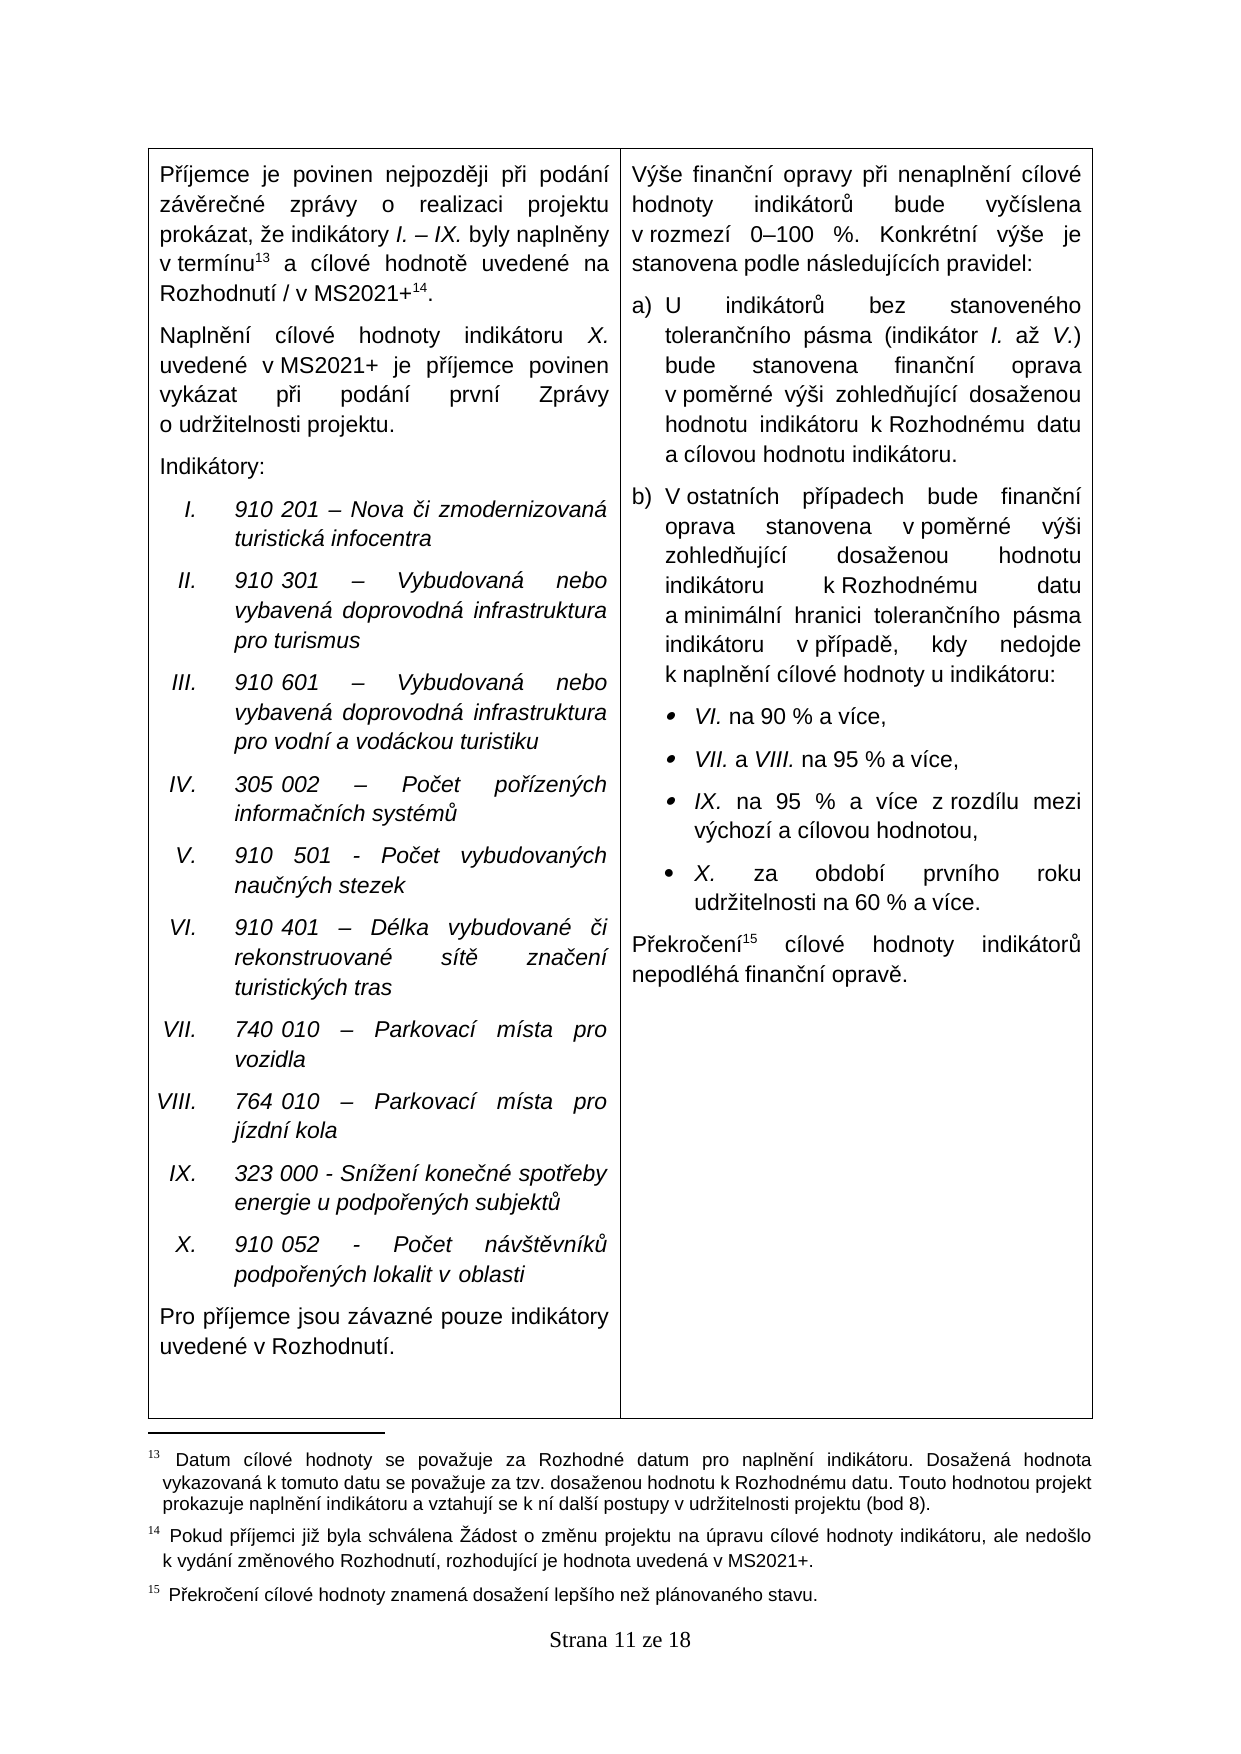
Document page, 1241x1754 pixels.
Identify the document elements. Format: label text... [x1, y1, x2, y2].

table_cell Výše finanční opravy při nenaplnění cílové hodnoty indikátorů bude vyčíslena v rozmezí 0–100 %. Konkrétní výše je stanovena podle následujících pravidel: U indikátorů bez stanoveného tolerančního pásma (indikátor I. až V.) bude stanovena finanční oprava v poměrné výši zohledňující dosaženou hodnotu indikátoru k Rozhodnému datu a cílovou hodnotu indikátoru. V ostatních případech bude finanční oprava stanovena v poměrné výši zohledňující dosaženou hodnotu indikátoru k Rozhodnému datu a minimální hranici tolerančního pásma indikátoru v případě, kdy nedojde k naplnění cílové hodnoty u indikátoru: VI. na 90 % a více, VII. a VIII. na 95 % a více, IX. na 95 % a více z rozdílu mezi výchozí a cílovou hodnotou, X. za období prvního roku udržitelnosti na 60 % a více. Překročení cílové hodnoty indikátorů nepodléhá finanční opravě. [621, 149, 1092, 1417]
table_cell Příjemce je povinen nejpozději při podání závěrečné zprávy o realizaci projektu prokázat, že indikátory I. – IX. byly naplněny v termínu a cílové hodnotě uvedené na Rozhodnutí / v MS2021+. Naplnění cílové hodnoty indikátoru X. uvedené v MS2021+ je příjemce povinen vykázat při podání první Zprávy o udržitelnosti projektu. Indikátory: 910 201 – Nova či zmodernizovaná turistická infocentra 910 301 – Vybudovaná nebo vybavená doprovodná infrastruktura pro turismus 910 601 – Vybudovaná nebo vybavená doprovodná infrastruktura pro vodní a vodáckou turistiku 305 002 – Počet pořízených informačních systémů 910 501 - Počet vybudovaných naučných stezek 910 401 – Délka vybudované či rekonstruované sítě značení turistických tras 740 010 – Parkovací místa pro vozidla 764 010 – Parkovací místa pro jízdní kola 323 000 - Snížení konečné spotřeby energie u podpořených subjektů 910 052 - Počet návštěvníků podpořených lokalit v oblasti Pro příjemce jsou závazné pouze indikátory uvedené v Rozhodnutí. [149, 149, 620, 1417]
